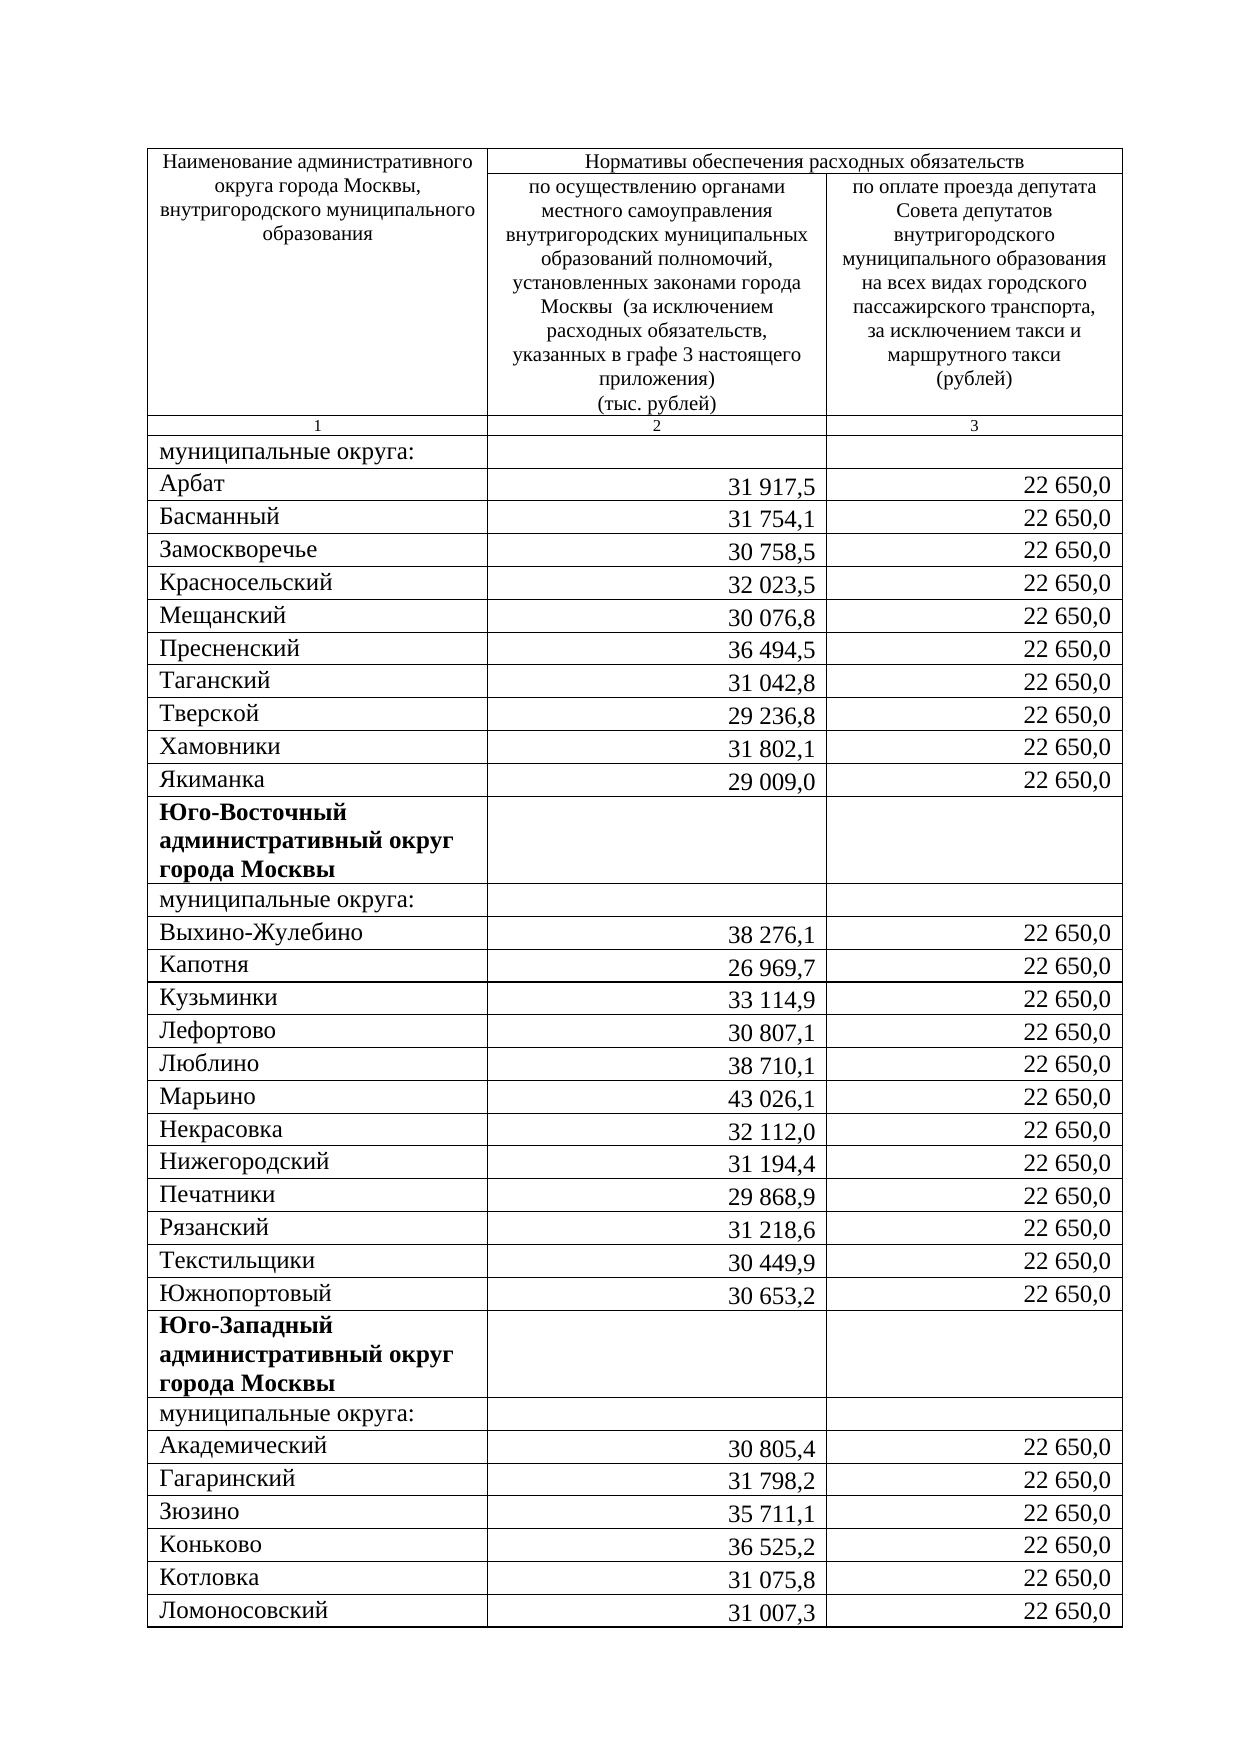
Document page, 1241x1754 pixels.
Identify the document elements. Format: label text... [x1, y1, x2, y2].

table_cell 30 805,4 [488, 1431, 826, 1462]
table_cell 30 807,1 [488, 1015, 826, 1047]
table_cell муниципальные округа: [148, 884, 487, 916]
table_cell 31 754,1 [488, 501, 826, 533]
table_cell Мещанский [148, 600, 487, 632]
table_cell по оплате проезда депутата Совета депутатов внутригородского муниципального образования на всех видах городского пассажирского транспорта, за исключением такси и маршрутного такси (рублей) [827, 174, 1122, 414]
table_cell 22 650,0 [827, 983, 1122, 1014]
table_cell по осуществлению органами местного самоуправления внутригородских муниципальных образований полномочий, установленных законами города Москвы (за исключением расходных обязательств, указанных в графе 3 настоящего приложения) (тыс. рублей) [488, 174, 826, 414]
table_cell 22 650,0 [827, 1464, 1122, 1495]
table_header Нормативы обеспечения расходных обязательств [488, 149, 1122, 173]
table_cell 22 650,0 [827, 1278, 1122, 1309]
table_cell 2 [488, 416, 826, 435]
table_cell 22 650,0 [827, 1529, 1122, 1561]
table_cell [827, 884, 1122, 916]
table_cell [827, 436, 1122, 467]
table_cell 35 711,1 [488, 1496, 826, 1528]
table_cell 1 [148, 416, 487, 435]
table_cell 22 650,0 [827, 917, 1122, 948]
table_cell 22 650,0 [827, 665, 1122, 697]
table_cell Арбат [148, 469, 487, 500]
table_cell [827, 1311, 1122, 1397]
table_header Наименование административного округа города Москвы, внутригородского муниципального образования [148, 149, 487, 414]
table_cell 22 650,0 [827, 1212, 1122, 1244]
table_cell 30 449,9 [488, 1245, 826, 1277]
table_cell Хамовники [148, 731, 487, 763]
table_cell Академический [148, 1431, 487, 1462]
table_cell Басманный [148, 501, 487, 533]
table_cell 31 917,5 [488, 469, 826, 500]
table_cell 22 650,0 [827, 1015, 1122, 1047]
table_cell 22 650,0 [827, 1562, 1122, 1594]
table_cell 26 969,7 [488, 950, 826, 981]
table_cell [488, 797, 826, 883]
table_cell Котловка [148, 1562, 487, 1594]
table_cell 22 650,0 [827, 731, 1122, 763]
table_cell 22 650,0 [827, 1179, 1122, 1211]
table_cell 31 007,3 [488, 1595, 826, 1626]
table_cell 31 042,8 [488, 665, 826, 697]
table_cell Печатники [148, 1179, 487, 1211]
table_cell Замоскворечье [148, 534, 487, 566]
table_cell 22 650,0 [827, 633, 1122, 664]
table_cell 22 650,0 [827, 1081, 1122, 1113]
table_cell [827, 797, 1122, 883]
table_cell Тверской [148, 698, 487, 730]
table_cell 3 [827, 416, 1122, 435]
table_cell 22 650,0 [827, 1048, 1122, 1080]
table_cell 30 653,2 [488, 1278, 826, 1309]
table_cell 36 525,2 [488, 1529, 826, 1561]
table_cell Коньково [148, 1529, 487, 1561]
table_cell 32 112,0 [488, 1114, 826, 1145]
table_cell Капотня [148, 950, 487, 981]
table_cell Юго-Восточный административный округ города Москвы [148, 797, 487, 883]
table_cell [488, 1311, 826, 1397]
table_cell 31 802,1 [488, 731, 826, 763]
table_cell Некрасовка [148, 1114, 487, 1145]
table_cell 31 218,6 [488, 1212, 826, 1244]
table_cell Зюзино [148, 1496, 487, 1528]
table_cell 30 758,5 [488, 534, 826, 566]
table_cell Ломоносовский [148, 1595, 487, 1626]
table_cell Юго-Западный административный округ города Москвы [148, 1311, 487, 1397]
table_cell 22 650,0 [827, 600, 1122, 632]
table_cell 31 194,4 [488, 1146, 826, 1178]
table_cell Якиманка [148, 764, 487, 796]
table_cell Кузьминки [148, 983, 487, 1014]
table_cell [488, 1398, 826, 1429]
table_cell 38 276,1 [488, 917, 826, 948]
table_cell 31 798,2 [488, 1464, 826, 1495]
table_cell 31 075,8 [488, 1562, 826, 1594]
table_cell 22 650,0 [827, 1245, 1122, 1277]
table_cell 32 023,5 [488, 567, 826, 599]
table_cell 29 868,9 [488, 1179, 826, 1211]
table_cell 22 650,0 [827, 469, 1122, 500]
table_cell 30 076,8 [488, 600, 826, 632]
table_cell Лефортово [148, 1015, 487, 1047]
table_cell Рязанский [148, 1212, 487, 1244]
table_cell 22 650,0 [827, 764, 1122, 796]
table_cell 22 650,0 [827, 1595, 1122, 1626]
table_cell 36 494,5 [488, 633, 826, 664]
table_cell 22 650,0 [827, 1496, 1122, 1528]
table_cell 22 650,0 [827, 1431, 1122, 1462]
table_cell Выхино-Жулебино [148, 917, 487, 948]
table_cell Нижегородский [148, 1146, 487, 1178]
table_cell Таганский [148, 665, 487, 697]
table_cell 22 650,0 [827, 1146, 1122, 1178]
table_cell Пресненский [148, 633, 487, 664]
table_cell Гагаринский [148, 1464, 487, 1495]
table_cell 22 650,0 [827, 501, 1122, 533]
table_cell [488, 436, 826, 467]
table_cell 22 650,0 [827, 534, 1122, 566]
table_cell 29 009,0 [488, 764, 826, 796]
table_cell 33 114,9 [488, 983, 826, 1014]
table_cell Люблино [148, 1048, 487, 1080]
table_cell муниципальные округа: [148, 436, 487, 467]
table_cell [488, 884, 826, 916]
table_cell муниципальные округа: [148, 1398, 487, 1429]
table_cell 29 236,8 [488, 698, 826, 730]
table_cell 22 650,0 [827, 950, 1122, 981]
table_cell 22 650,0 [827, 698, 1122, 730]
table_cell [827, 1398, 1122, 1429]
table_cell 38 710,1 [488, 1048, 826, 1080]
table_cell Южнопортовый [148, 1278, 487, 1309]
table_cell Красносельский [148, 567, 487, 599]
table_cell 43 026,1 [488, 1081, 826, 1113]
table_cell Текстильщики [148, 1245, 487, 1277]
table_cell Марьино [148, 1081, 487, 1113]
table_cell 22 650,0 [827, 1114, 1122, 1145]
table_cell 22 650,0 [827, 567, 1122, 599]
